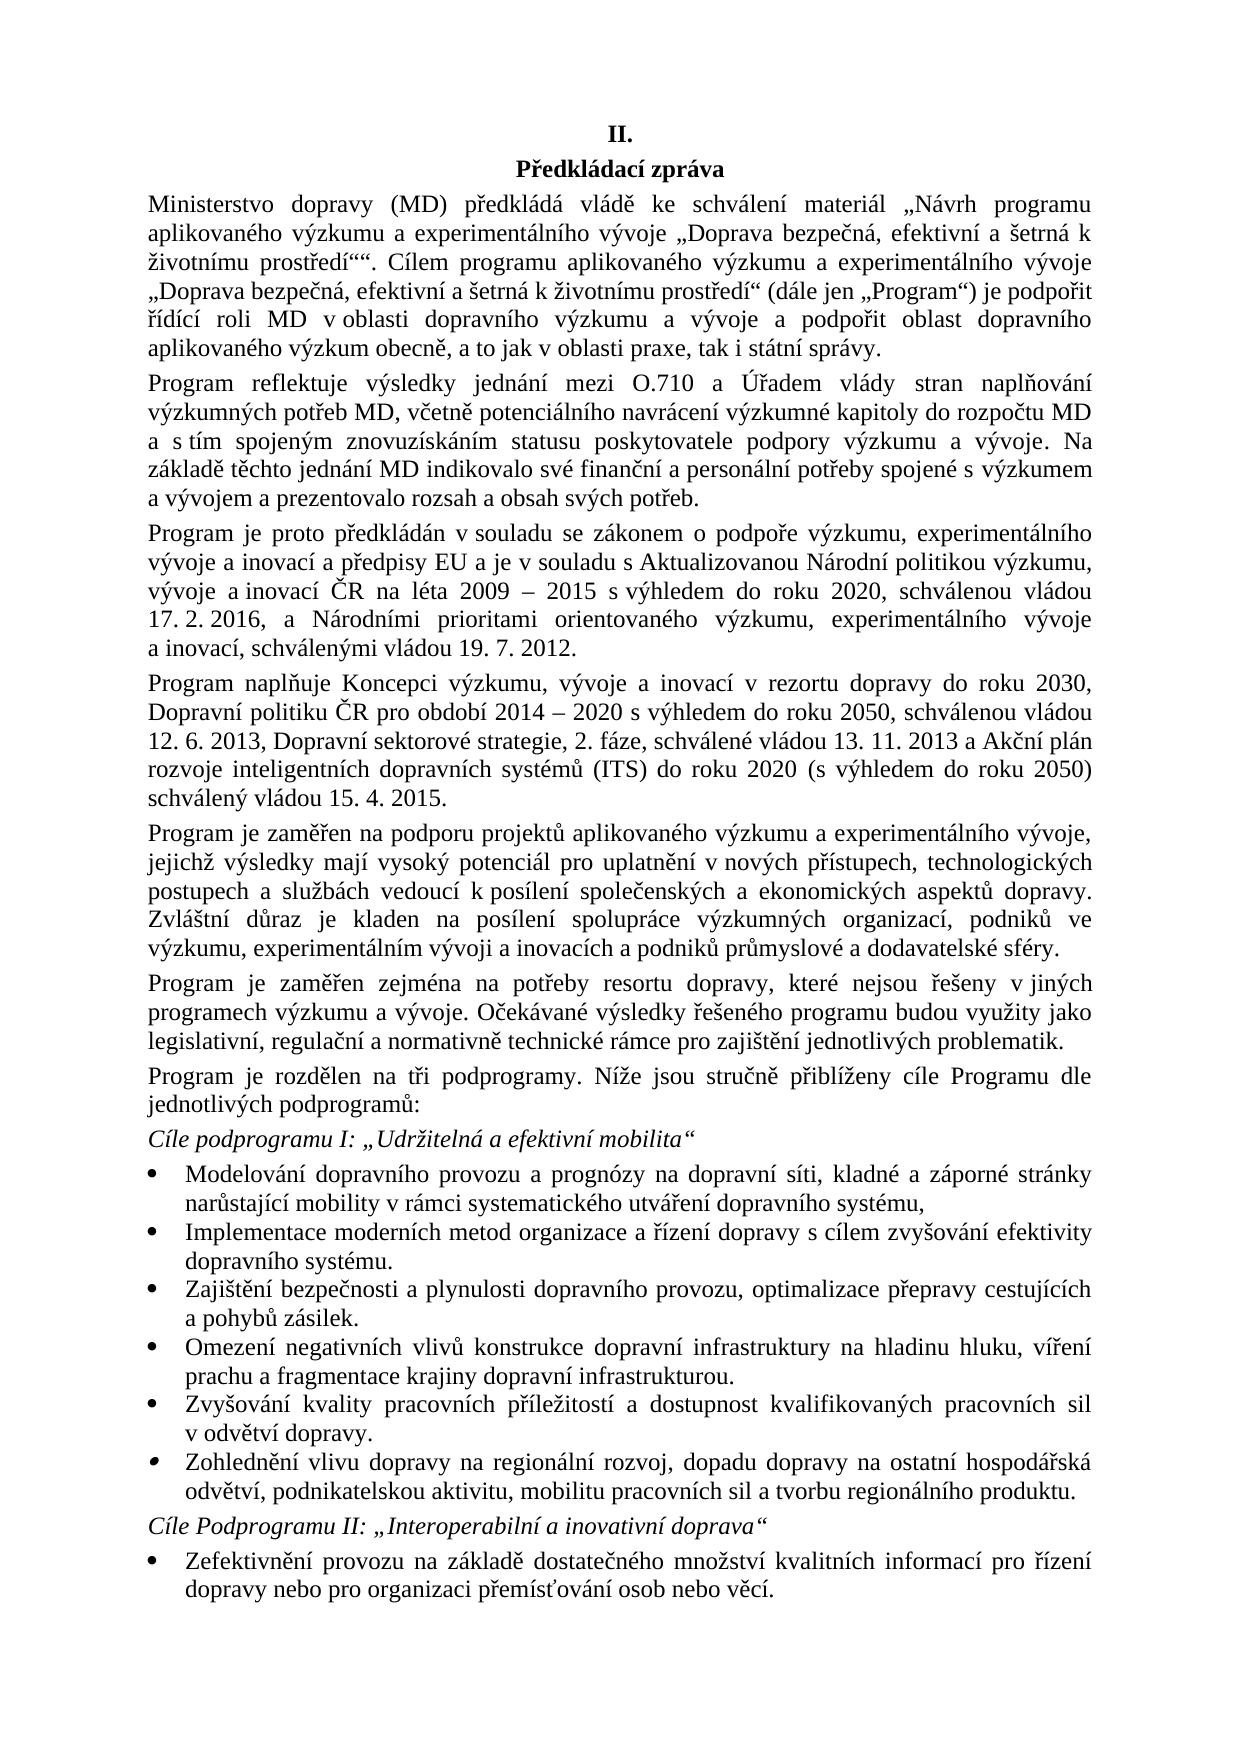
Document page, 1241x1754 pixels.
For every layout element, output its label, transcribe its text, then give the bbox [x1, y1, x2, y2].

text Program reflektuje výsledky jednání mezi O.710 a Úřadem vlády stran naplňování výzkumných potřeb MD, včetně potenciálního navrácení výzkumné kapitoly do rozpočtu MD a s tím spojeným znovuzískáním statusu poskytovatele podpory výzkumu a vývoje. Na základě těchto jednání MD indikovalo své finanční a personální potřeby spojené s výzkumem a vývojem a prezentovalo rozsah a obsah svých potřeb. [148, 368, 1092, 512]
text Program je proto předkládán v souladu se zákonem o podpoře výzkumu, experimentálního vývoje a inovací a předpisy EU a je v souladu s Aktualizovanou Národní politikou výzkumu, vývoje a inovací ČR na léta 2009 – 2015 s výhledem do roku 2020, schválenou vládou 17. 2. 2016, a Národními prioritami orientovaného výzkumu, experimentálního vývoje a inovací, schválenými vládou 19. 7. 2012. [148, 518, 1092, 662]
text II. [148, 119, 1092, 148]
text Program je zaměřen zejména na potřeby resortu dopravy, které nejsou řešeny v jiných programech výzkumu a vývoje. Očekávané výsledky řešeného programu budou využity jako legislativní, regulační a normativně technické rámce pro zajištění jednotlivých problematik. [148, 968, 1092, 1054]
list Zefektivnění provozu na základě dostatečného množství kvalitních informací pro řízení dopravy nebo pro organizaci přemísťování osob nebo věcí. [148, 1546, 1092, 1603]
list Zajištění bezpečnosti a plynulosti dopravního provozu, optimalizace přepravy cestujících a pohybů zásilek. [148, 1274, 1092, 1332]
text Ministerstvo dopravy (MD) předkládá vládě ke schválení materiál „Návrh programu aplikovaného výzkumu a experimentálního vývoje „Doprava bezpečná, efektivní a šetrná k životnímu prostředí““. Cílem programu aplikovaného výzkumu a experimentálního vývoje „Doprava bezpečná, efektivní a šetrná k životnímu prostředí“ (dále jen „Program“) je podpořit řídící roli MD v oblasti dopravního výzkumu a vývoje a podpořit oblast dopravního aplikovaného výzkum obecně, a to jak v oblasti praxe, tak i státní správy. [148, 189, 1092, 362]
text Cíle Podprogramu II: „Interoperabilní a inovativní doprava“ [148, 1511, 1092, 1539]
list Zohlednění vlivu dopravy na regionální rozvoj, dopadu dopravy na ostatní hospodářská odvětví, podnikatelskou aktivitu, mobilitu pracovních sil a tvorbu regionálního produktu. [148, 1447, 1092, 1504]
text Program je rozdělen na tři podprogramy. Níže jsou stručně přiblíženy cíle Programu dle jednotlivých podprogramů: [148, 1061, 1092, 1118]
list Modelování dopravního provozu a prognózy na dopravní síti, kladné a záporné stránky narůstající mobility v rámci systematického utváření dopravního systému, [148, 1159, 1092, 1217]
text Program naplňuje Koncepci výzkumu, vývoje a inovací v rezortu dopravy do roku 2030, Dopravní politiku ČR pro období 2014 – 2020 s výhledem do roku 2050, schválenou vládou 12. 6. 2013, Dopravní sektorové strategie, 2. fáze, schválené vládou 13. 11. 2013 a Akční plán rozvoje inteligentních dopravních systémů (ITS) do roku 2020 (s výhledem do roku 2050) schválený vládou 15. 4. 2015. [148, 668, 1092, 812]
text Program je zaměřen na podporu projektů aplikovaného výzkumu a experimentálního vývoje, jejichž výsledky mají vysoký potenciál pro uplatnění v nových přístupech, technologických postupech a službách vedoucí k posílení společenských a ekonomických aspektů dopravy. Zvláštní důraz je kladen na posílení spolupráce výzkumných organizací, podniků ve výzkumu, experimentálním vývoji a inovacích a podniků průmyslové a dodavatelské sféry. [148, 818, 1092, 962]
list Omezení negativních vlivů konstrukce dopravní infrastruktury na hladinu hluku, víření prachu a fragmentace krajiny dopravní infrastrukturou. [148, 1332, 1092, 1389]
list Implementace moderních metod organizace a řízení dopravy s cílem zvyšování efektivity dopravního systému. [148, 1217, 1092, 1274]
text Cíle podprogramu I: „Udržitelná a efektivní mobilita“ [148, 1124, 1092, 1153]
text Předkládací zpráva [148, 154, 1092, 183]
list Zvyšování kvality pracovních příležitostí a dostupnost kvalifikovaných pracovních sil v odvětví dopravy. [148, 1389, 1092, 1447]
